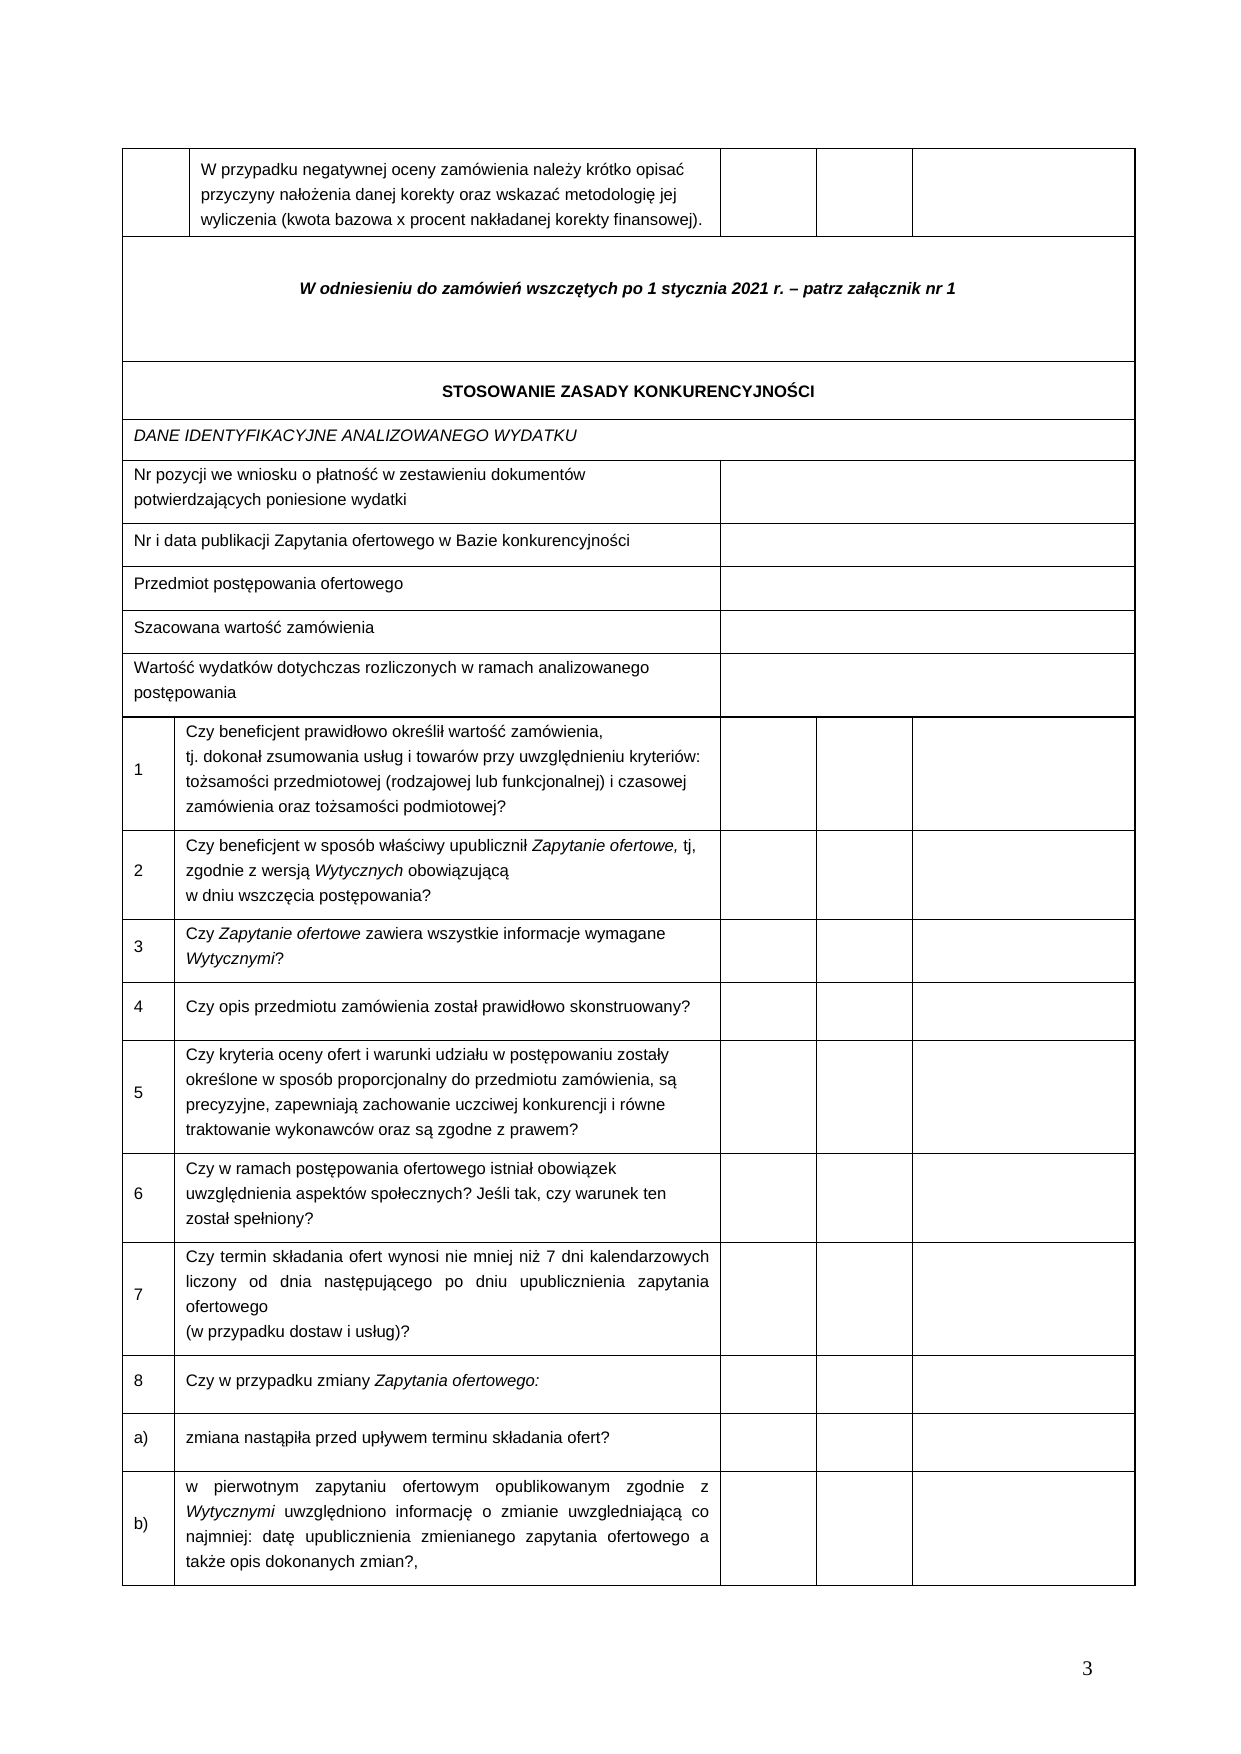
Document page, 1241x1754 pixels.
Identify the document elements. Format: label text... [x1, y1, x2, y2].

table_cell 7 [123, 1243, 174, 1355]
table_cell Nr i data publikacji Zapytania ofertowego w Bazie konkurencyjności [123, 524, 720, 566]
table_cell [190, 149, 720, 236]
table_cell [817, 983, 912, 1040]
table_cell [913, 1041, 1134, 1153]
table_cell [817, 1414, 912, 1471]
table_cell [817, 1154, 912, 1242]
table_cell 24 [123, 149, 189, 236]
table_cell [913, 831, 1134, 918]
table_cell [817, 1041, 912, 1153]
table_cell [913, 1472, 1134, 1584]
table_cell [721, 1414, 816, 1471]
table_cell [913, 983, 1134, 1040]
table_cell [721, 654, 1134, 716]
table_cell Czy w przypadku zmiany Zapytania ofertowego: [175, 1356, 720, 1413]
table_cell [913, 718, 1134, 830]
table_cell [817, 1472, 912, 1584]
table_cell STOSOWANIE ZASADY KONKURENCYJNOŚCI [123, 362, 1134, 419]
table_cell [721, 611, 1134, 653]
table_cell Przedmiot postępowania ofertowego [123, 567, 720, 610]
table_cell 5 [123, 1041, 174, 1153]
table_cell [721, 718, 816, 830]
table_cell W odniesieniu do zamówień wszczętych po 1 stycznia 2021 r. – patrz załącznik nr 1 [123, 237, 1134, 361]
table_cell Szacowana wartość zamówienia [123, 611, 720, 653]
table_cell [817, 831, 912, 918]
table_cell Czy w ramach postępowania ofertowego istniał obowiązek uwzględnienia aspektów społecznych? Jeśli tak, czy warunek ten został spełniony? [175, 1154, 720, 1242]
table_cell 3 [123, 920, 174, 982]
table_cell [913, 1154, 1134, 1242]
table_cell Czy Zapytanie ofertowe zawiera wszystkie informacje wymagane Wytycznymi? [175, 920, 720, 982]
table_cell [913, 1243, 1134, 1355]
table_cell [817, 149, 912, 236]
table_cell [721, 983, 816, 1040]
table_cell [721, 567, 1134, 610]
table_cell [721, 920, 816, 982]
table_cell Nr pozycji we wniosku o płatność w zestawieniu dokumentów potwierdzających poniesione wydatki [123, 461, 720, 523]
table_cell [721, 461, 1134, 523]
table_cell Czy kryteria oceny ofert i warunki udziału w postępowaniu zostały określone w sposób proporcjonalny do przedmiotu zamówienia, są precyzyjne, zapewniają zachowanie uczciwej konkurencji i równe traktowanie wykonawców oraz są zgodne z prawem? [175, 1041, 720, 1153]
table_cell Czy opis przedmiotu zamówienia został prawidłowo skonstruowany? [175, 983, 720, 1040]
table_cell zmiana nastąpiła przed upływem terminu składania ofert? [175, 1414, 720, 1471]
table_cell Czy termin składania ofert wynosi nie mniej niż 7 dni kalendarzowych liczony od dnia następującego po dniu upublicznienia zapytania ofertowego (w przypadku dostaw i usług)? [175, 1243, 720, 1355]
table_cell [721, 1041, 816, 1153]
table_cell 1 [123, 718, 174, 830]
table_cell 4 [123, 983, 174, 1040]
table_cell w pierwotnym zapytaniu ofertowym opublikowanym zgodnie z Wytycznymi uwzględniono informację o zmianie uwzgledniającą co najmniej: datę upublicznienia zmienianego zapytania ofertowego a także opis dokonanych zmian?, [175, 1472, 720, 1584]
table_cell 2 [123, 831, 174, 918]
table_cell DANE IDENTYFIKACYJNE ANALIZOWANEGO WYDATKU [123, 420, 1134, 459]
table_cell [721, 1356, 816, 1413]
table_cell b) [123, 1472, 174, 1584]
table_cell [817, 718, 912, 830]
table_cell [913, 920, 1134, 982]
table_cell a) [123, 1414, 174, 1471]
table_cell [913, 1414, 1134, 1471]
table_cell [913, 149, 1134, 236]
table_cell 6 [123, 1154, 174, 1242]
table_cell [817, 1356, 912, 1413]
table_cell Czy beneficjent w sposób właściwy upublicznił Zapytanie ofertowe, tj, zgodnie z wersją Wytycznych obowiązującą w dniu wszczęcia postępowania? [175, 831, 720, 918]
table_cell Czy beneficjent prawidłowo określił wartość zamówienia, tj. dokonał zsumowania usług i towarów przy uwzględnieniu kryteriów: tożsamości przedmiotowej (rodzajowej lub funkcjonalnej) i czasowej zamówienia oraz tożsamości podmiotowej? [175, 718, 720, 830]
table_cell [817, 1243, 912, 1355]
table_cell [721, 524, 1134, 566]
table_cell [721, 1472, 816, 1584]
table_cell Wartość wydatków dotychczas rozliczonych w ramach analizowanego postępowania [123, 654, 720, 716]
table_cell [913, 1356, 1134, 1413]
table_cell [721, 149, 816, 236]
table_cell [817, 920, 912, 982]
table_cell [721, 1243, 816, 1355]
table_cell 8 [123, 1356, 174, 1413]
table_cell [721, 1154, 816, 1242]
table_cell [721, 831, 816, 918]
